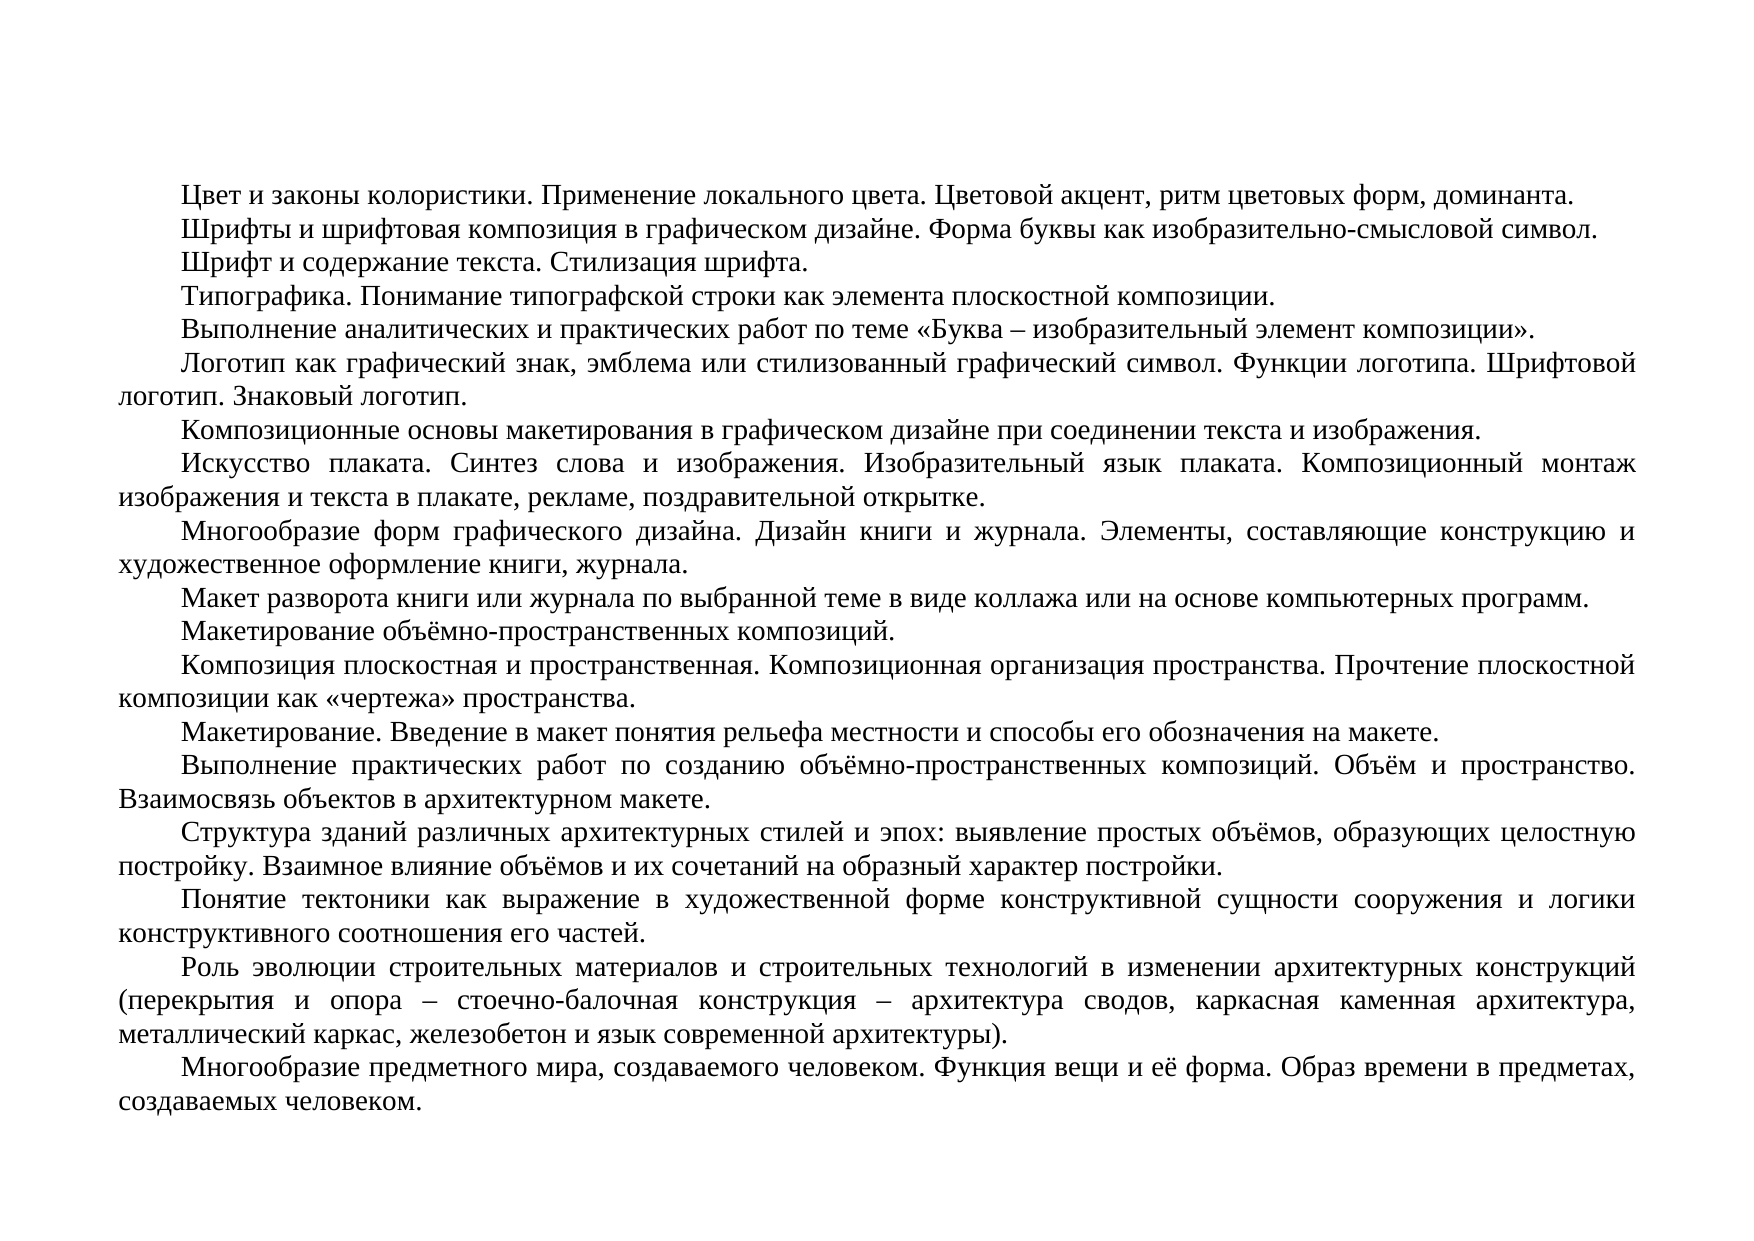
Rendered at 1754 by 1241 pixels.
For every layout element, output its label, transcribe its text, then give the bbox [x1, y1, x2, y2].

text Искусство плаката. Синтез слова и изображения. Изобразительный язык плаката. Композиционный монтаж изображения и текста в плакате, рекламе, поздравительной открытке. [118, 446, 1636, 513]
text Макетирование объёмно-пространственных композиций. [118, 613, 1636, 647]
text Выполнение аналитических и практических работ по теме «Буква – изобразительный элемент композиции». [118, 311, 1636, 345]
text Структура зданий различных архитектурных стилей и эпох: выявление простых объёмов, образующих целостную постройку. Взаимное влияние объёмов и их сочетаний на образный характер постройки. [118, 814, 1636, 882]
text Многообразие форм графического дизайна. Дизайн книги и журнала. Элементы, составляющие конструкцию и художественное оформление книги, журнала. [118, 513, 1636, 580]
text Логотип как графический знак, эмблема или стилизованный графический символ. Функции логотипа. Шрифтовой логотип. Знаковый логотип. [118, 345, 1636, 412]
text Выполнение практических работ по созданию объёмно-пространственных композиций. Объём и пространство. Взаимосвязь объектов в архитектурном макете. [118, 747, 1636, 814]
text Роль эволюции строительных материалов и строительных технологий в изменении архитектурных конструкций (перекрытия и опора – стоечно-балочная конструкция – архитектура сводов, каркасная каменная архитектура, металлический каркас, железобетон и язык современной архитектуры). [118, 949, 1636, 1049]
text Понятие тектоники как выражение в художественной форме конструктивной сущности сооружения и логики конструктивного соотношения его частей. [118, 882, 1636, 949]
text Макет разворота книги или журнала по выбранной теме в виде коллажа или на основе компьютерных программ. [118, 580, 1636, 613]
text Шрифт и содержание текста. Стилизация шрифта. [118, 244, 1636, 278]
text Композиция плоскостная и пространственная. Композиционная организация пространства. Прочтение плоскостной композиции как «чертежа» пространства. [118, 647, 1636, 714]
text Шрифты и шрифтовая композиция в графическом дизайне. Форма буквы как изобразительно-смысловой символ. [118, 211, 1636, 244]
text Цвет и законы колористики. Применение локального цвета. Цветовой акцент, ритм цветовых форм, доминанта. [118, 177, 1636, 211]
text Многообразие предметного мира, создаваемого человеком. Функция вещи и её форма. Образ времени в предметах, создаваемых человеком. [118, 1049, 1636, 1116]
text Макетирование. Введение в макет понятия рельефа местности и способы его обозначения на макете. [118, 714, 1636, 747]
text Типографика. Понимание типографской строки как элемента плоскостной композиции. [118, 278, 1636, 311]
text Композиционные основы макетирования в графическом дизайне при соединении текста и изображения. [118, 412, 1636, 446]
